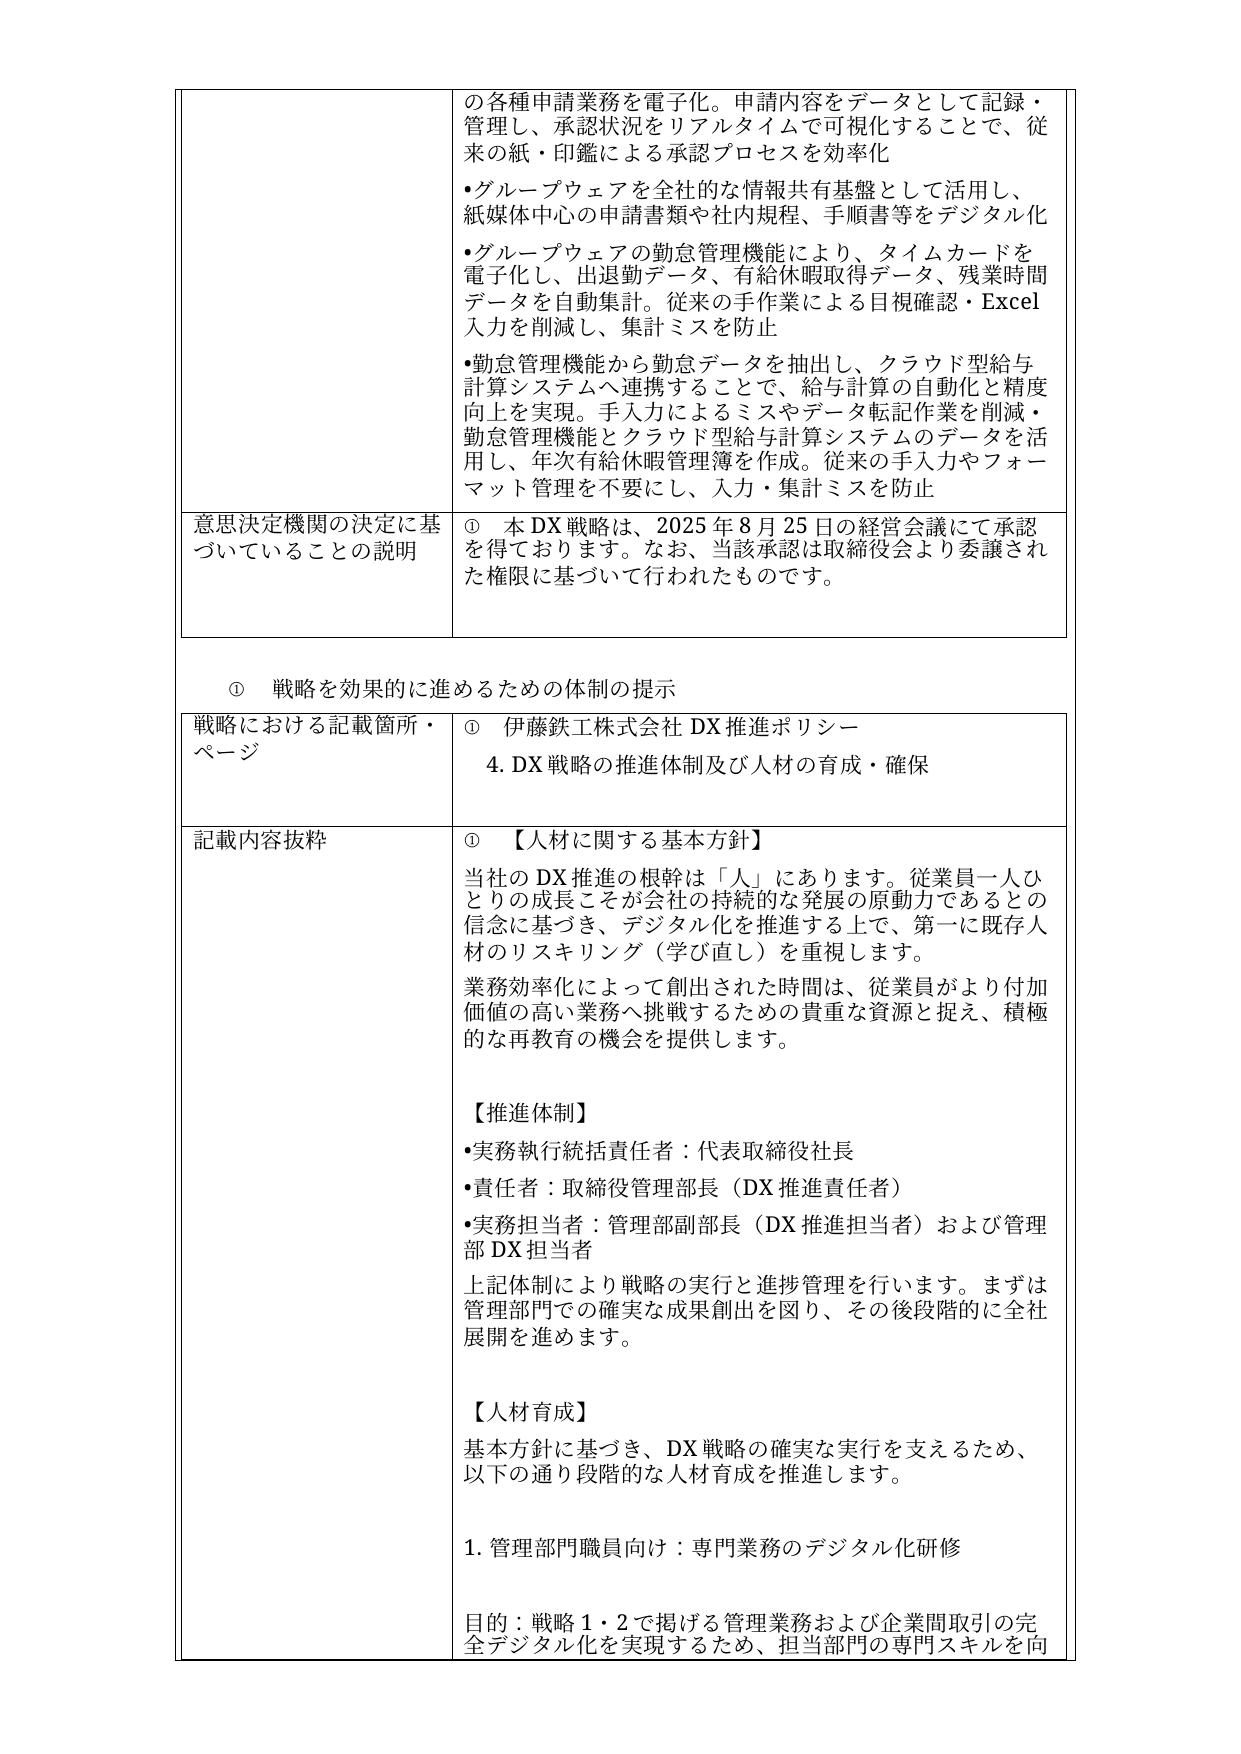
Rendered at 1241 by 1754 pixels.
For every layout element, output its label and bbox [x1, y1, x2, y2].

table_cell [176, 90, 1075, 1660]
